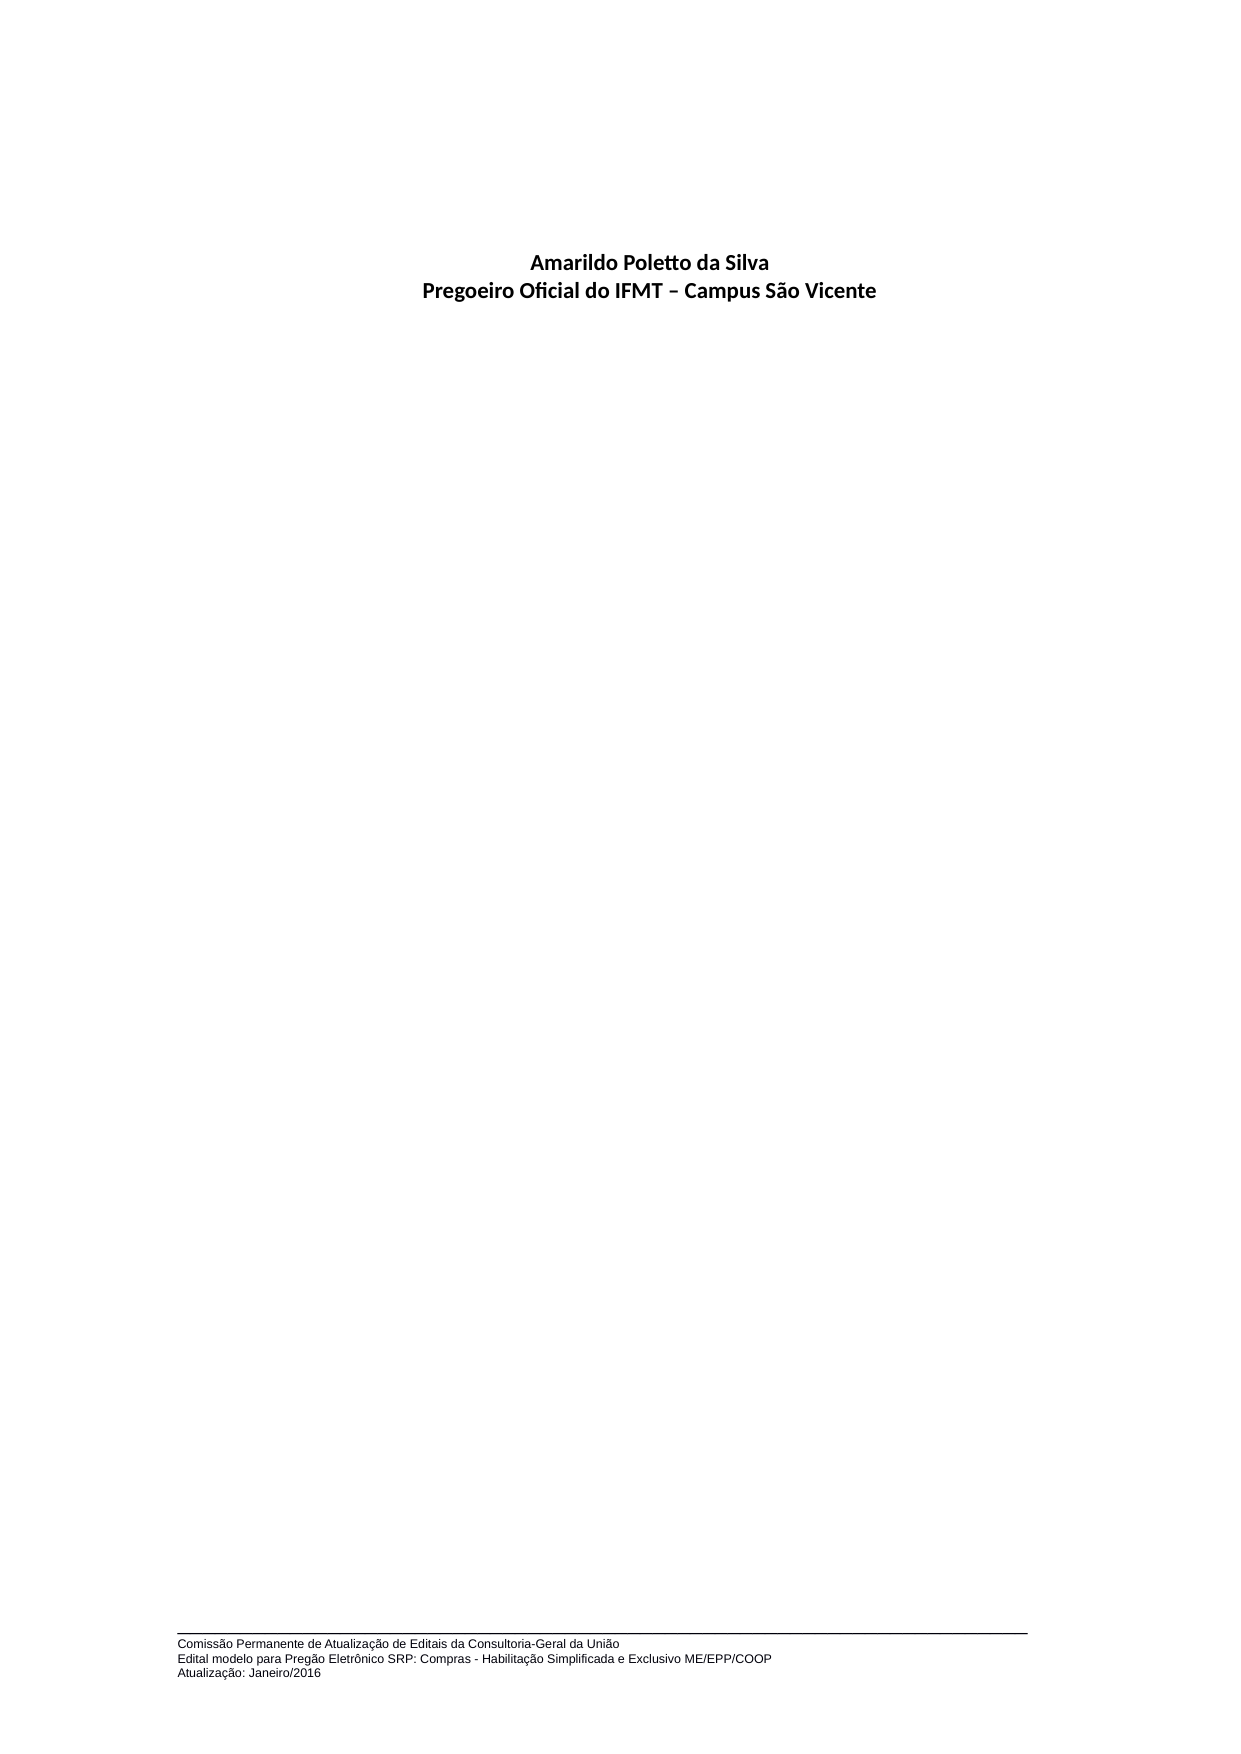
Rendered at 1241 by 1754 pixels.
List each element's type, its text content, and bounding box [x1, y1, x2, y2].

text Pregoeiro Oficial do IFMT – Campus São Vicente [177, 276, 1122, 304]
text Amarildo Poletto da Silva [177, 248, 1122, 276]
